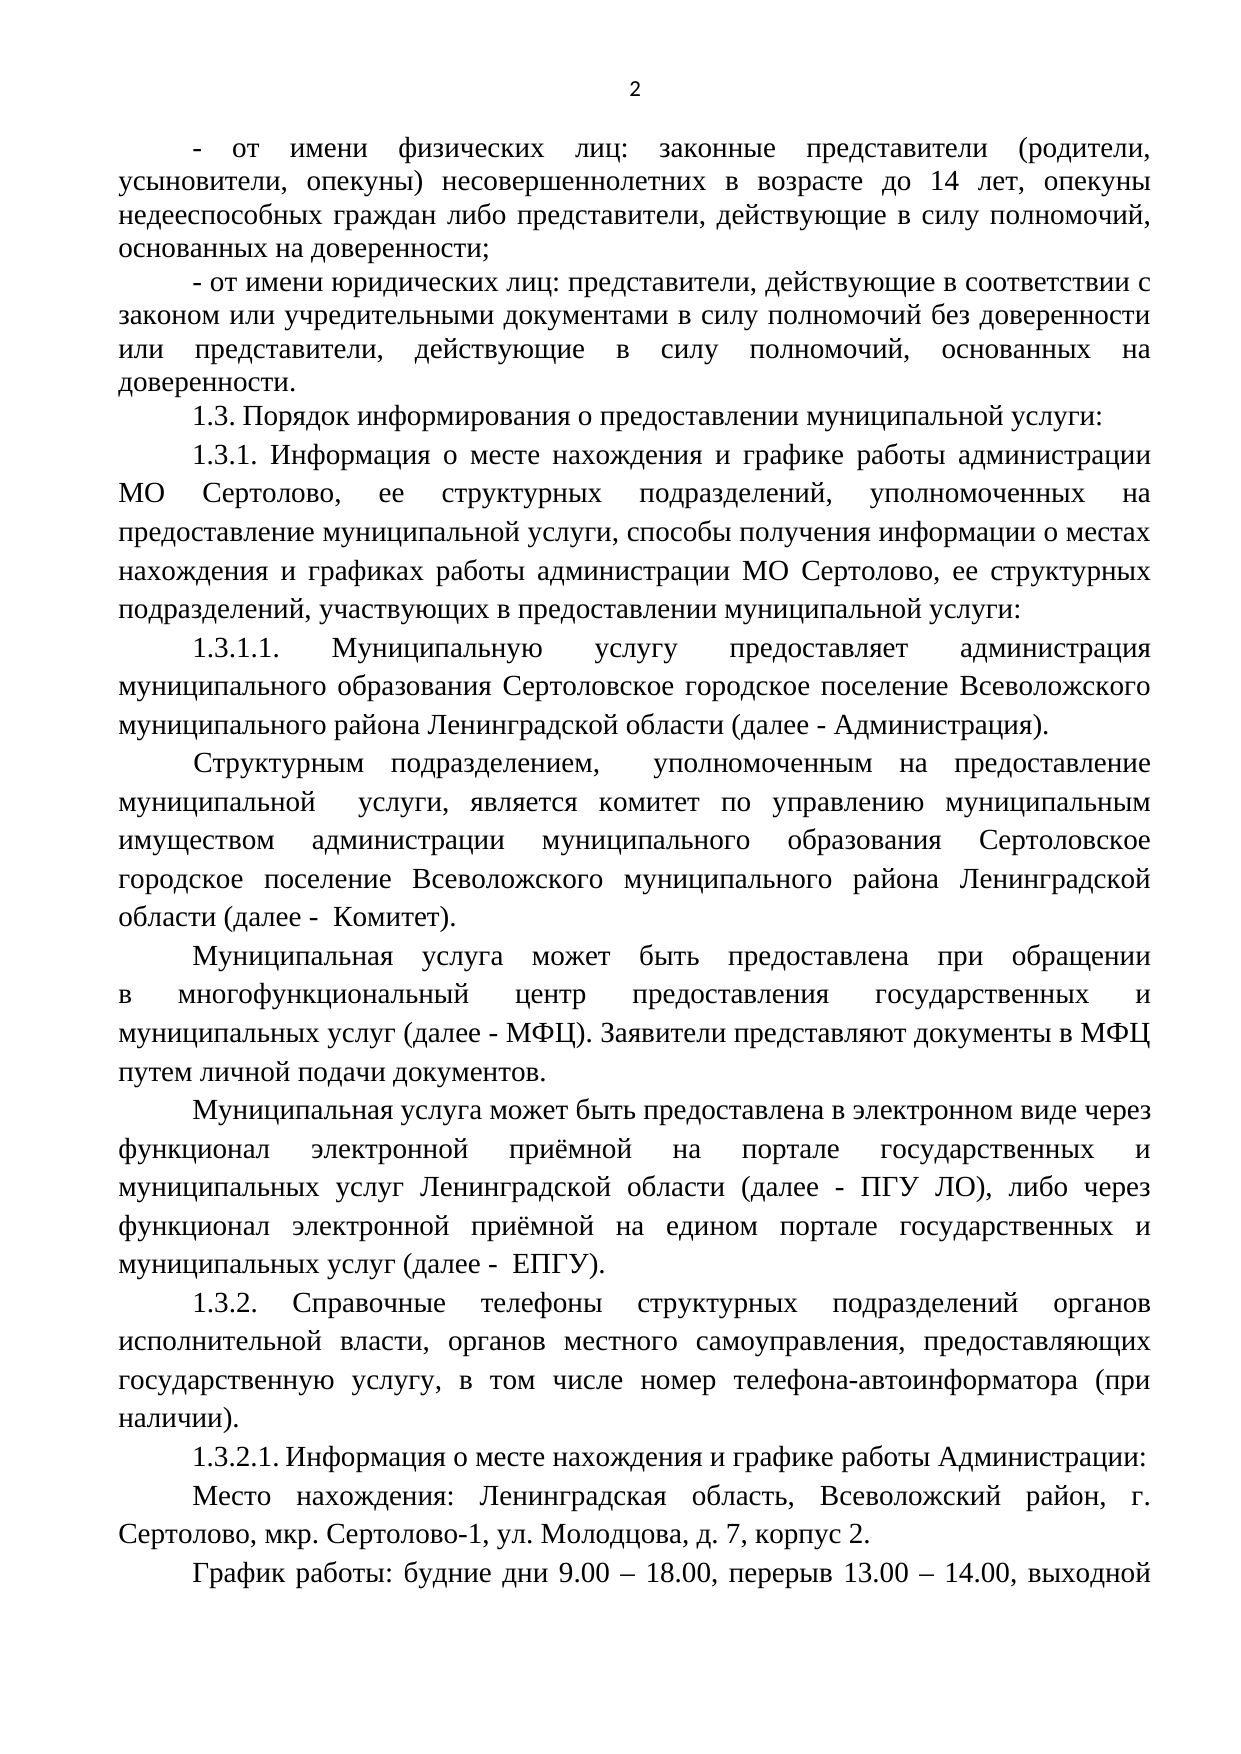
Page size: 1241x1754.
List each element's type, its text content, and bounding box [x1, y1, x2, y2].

text - от имени физических лиц: законные представители (родители, усыновители, опекуны) несовершеннолетних в возрасте до 14 лет, опекуны недееспособных граждан либо представители, действующие в силу полномочий, основанных на доверенности; [118, 130, 1152, 264]
text Муниципальная услуга может быть предоставлена при обращении в многофункциональный центр предоставления государственных и муниципальных услуг (далее - МФЦ). Заявители представляют документы в МФЦ путем личной подачи документов. [118, 938, 1152, 1087]
text 1.3.1. Информация о месте нахождения и графике работы администрации МО Сертолово, ее структурных подразделений, уполномоченных на предоставление муниципальной услуги, способы получения информации о местах нахождения и графиках работы администрации МО Сертолово, ее структурных подразделений, участвующих в предоставлении муниципальной услуги: [118, 437, 1152, 625]
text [118, 1555, 1152, 1588]
text - от имени юридических лиц: представители, действующие в соответствии с законом или учредительными документами в силу полномочий без доверенности или представители, действующие в силу полномочий, основанных на доверенности. [118, 264, 1152, 398]
text Структурным подразделением, уполномоченным на предоставление муниципальной услуги, является комитет по управлению муниципальным имуществом администрации муниципального образования Сертоловское городское поселение Всеволожского муниципального района Ленинградской области (далее - Комитет). [118, 745, 1152, 933]
text Муниципальная услуга может быть предоставлена в электронном виде через функционал электронной приёмной на портале государственных и муниципальных услуг Ленинградской области (далее - ПГУ ЛО), либо через функционал электронной приёмной на едином портале государственных и муниципальных услуг (далее - ЕПГУ). [118, 1092, 1152, 1280]
text Место нахождения: Ленинградская область, Всеволожский район, г. Сертолово, мкр. Сертолово-1, ул. Молодцова, д. 7, корпус 2. [118, 1478, 1152, 1550]
text 1.3.2. Справочные телефоны структурных подразделений органов исполнительной власти, органов местного самоуправления, предоставляющих государственную услугу, в том числе номер телефона-автоинформатора (при наличии). [118, 1285, 1152, 1434]
text 1.3. Порядок информирования о предоставлении муниципальной услуги: [118, 398, 1152, 432]
text 1.3.2.1. Информация о месте нахождения и графике работы Администрации: [118, 1439, 1152, 1473]
text 1.3.1.1. Муниципальную услугу предоставляет администрация муниципального образования Сертоловское городское поселение Всеволожского муниципального района Ленинградской области (далее - Администрация). [118, 630, 1152, 740]
